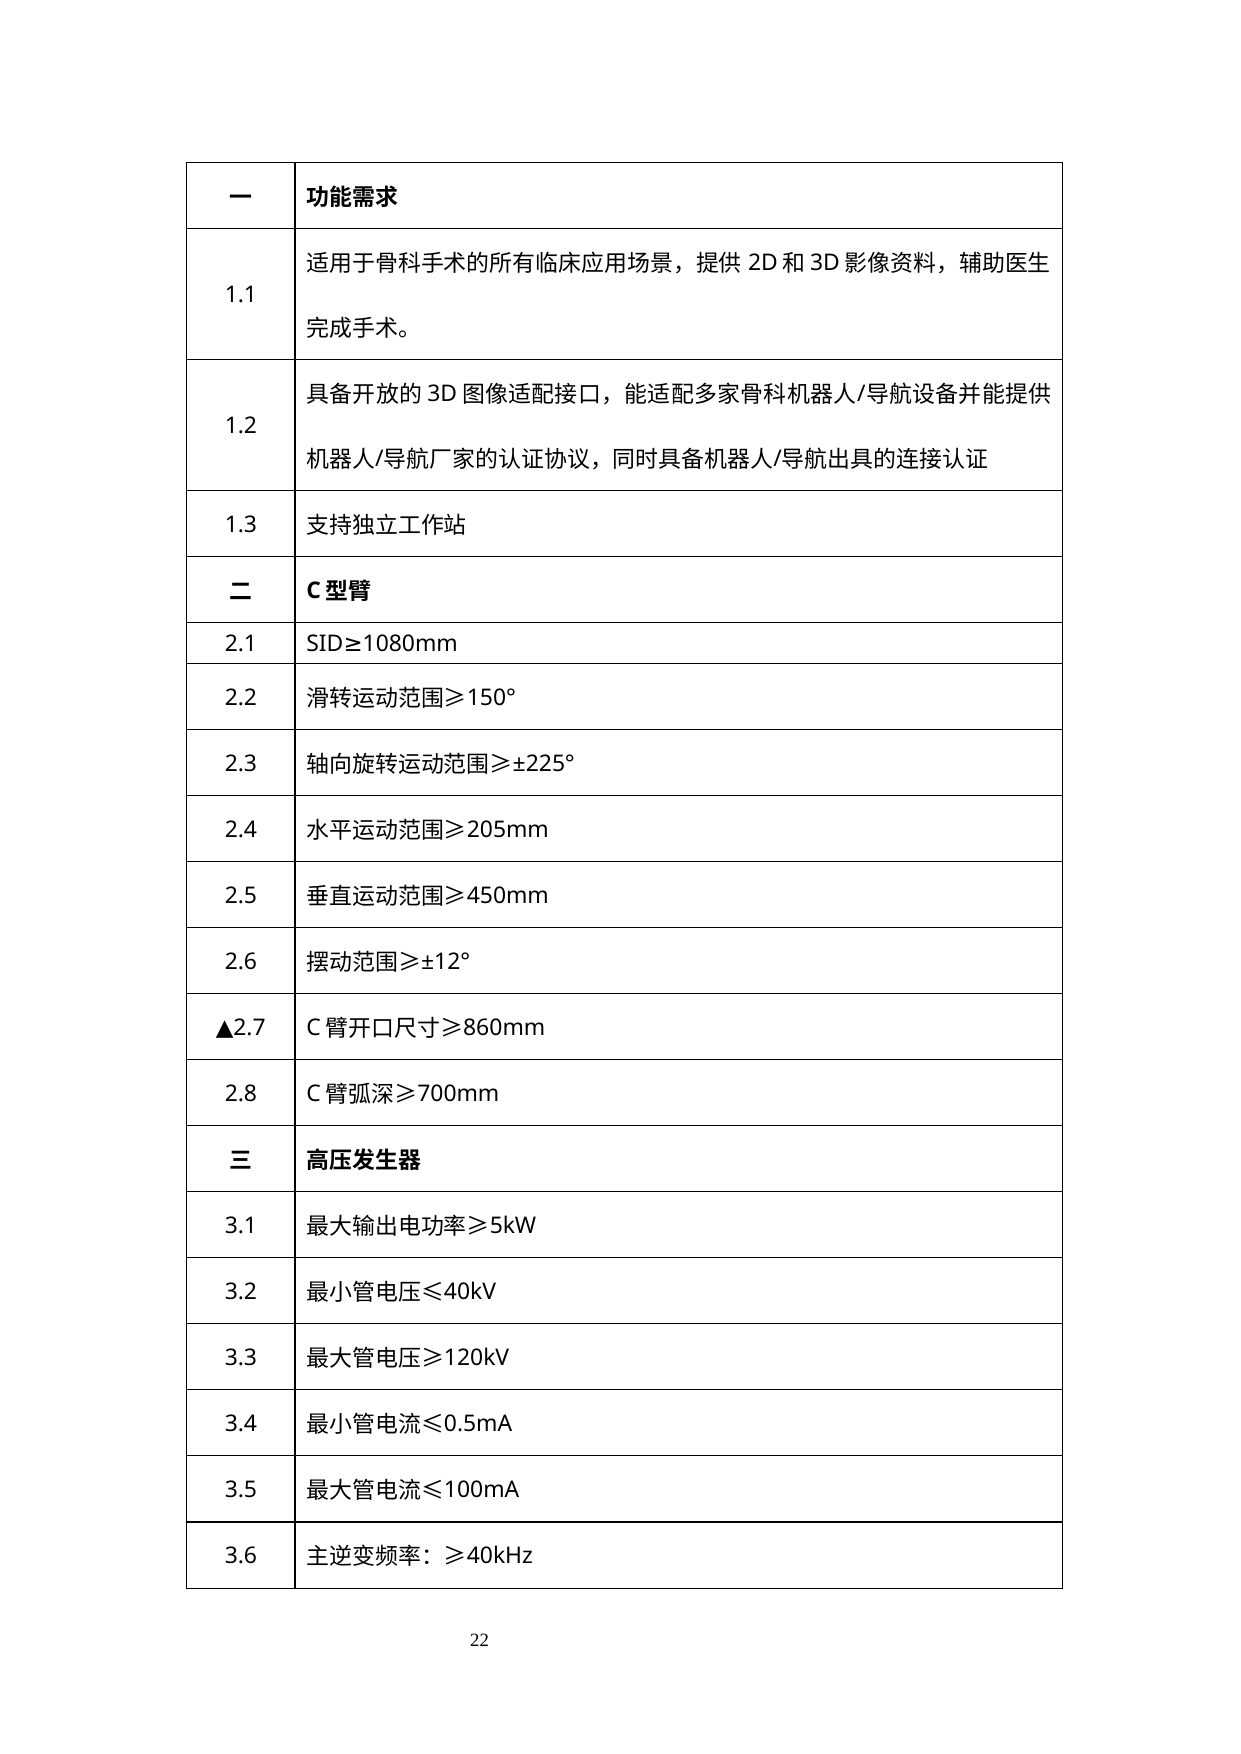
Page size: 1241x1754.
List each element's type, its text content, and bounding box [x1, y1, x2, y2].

table_cell 3.3 [187, 1324, 294, 1389]
table_cell 3.5 [187, 1456, 294, 1521]
table_cell 二 [187, 557, 294, 622]
table_cell 2.1 [187, 623, 294, 663]
table_cell 主逆变频率：≥40kHz [296, 1523, 1062, 1587]
table_cell SID≥1080mm [296, 623, 1062, 663]
table_cell 最小管电流≤0.5mA [296, 1390, 1062, 1455]
table_cell 1.2 [187, 360, 294, 490]
table_cell 最大管电压≥120kV [296, 1324, 1062, 1389]
table_cell 滑转运动范围≥150° [296, 664, 1062, 729]
table_cell ▲2.7 [187, 994, 294, 1059]
table_cell 3.2 [187, 1258, 294, 1323]
table_cell 3.6 [187, 1523, 294, 1587]
table_cell 1.1 [187, 229, 294, 359]
table_cell C型臂 [296, 557, 1062, 622]
table_cell C臂弧深≥700mm [296, 1060, 1062, 1125]
table_cell 摆动范围≥±12° [296, 928, 1062, 993]
table_cell 2.3 [187, 730, 294, 795]
table_cell 2.6 [187, 928, 294, 993]
table_cell 最小管电压≤40kV [296, 1258, 1062, 1323]
table_cell 2.2 [187, 664, 294, 729]
table_cell 支持独立工作站 [296, 491, 1062, 556]
table_cell 高压发生器 [296, 1126, 1062, 1191]
table_cell 2.8 [187, 1060, 294, 1125]
table_cell 具备开放的3D图像适配接口，能适配多家骨科机器人/导航设备并能提供机器人/导航厂家的认证协议，同时具备机器人/导航出具的连接认证 [296, 360, 1062, 490]
table_cell 最大输出电功率≥5kW [296, 1192, 1062, 1257]
table_cell 一 [187, 163, 294, 228]
table_cell 适用于骨科手术的所有临床应用场景，提供2D和3D影像资料，辅助医生完成手术。 [296, 229, 1062, 359]
table_cell 最大管电流≤100mA [296, 1456, 1062, 1521]
table_cell C臂开口尺寸≥860mm [296, 994, 1062, 1059]
table_cell 1.3 [187, 491, 294, 556]
table_cell 三 [187, 1126, 294, 1191]
table_cell 轴向旋转运动范围≥±225° [296, 730, 1062, 795]
table_cell 水平运动范围≥205mm [296, 796, 1062, 861]
table_cell 2.4 [187, 796, 294, 861]
table_cell 垂直运动范围≥450mm [296, 862, 1062, 927]
table_cell 3.1 [187, 1192, 294, 1257]
table_cell 2.5 [187, 862, 294, 927]
table_cell 3.4 [187, 1390, 294, 1455]
table_cell 功能需求 [296, 163, 1062, 228]
